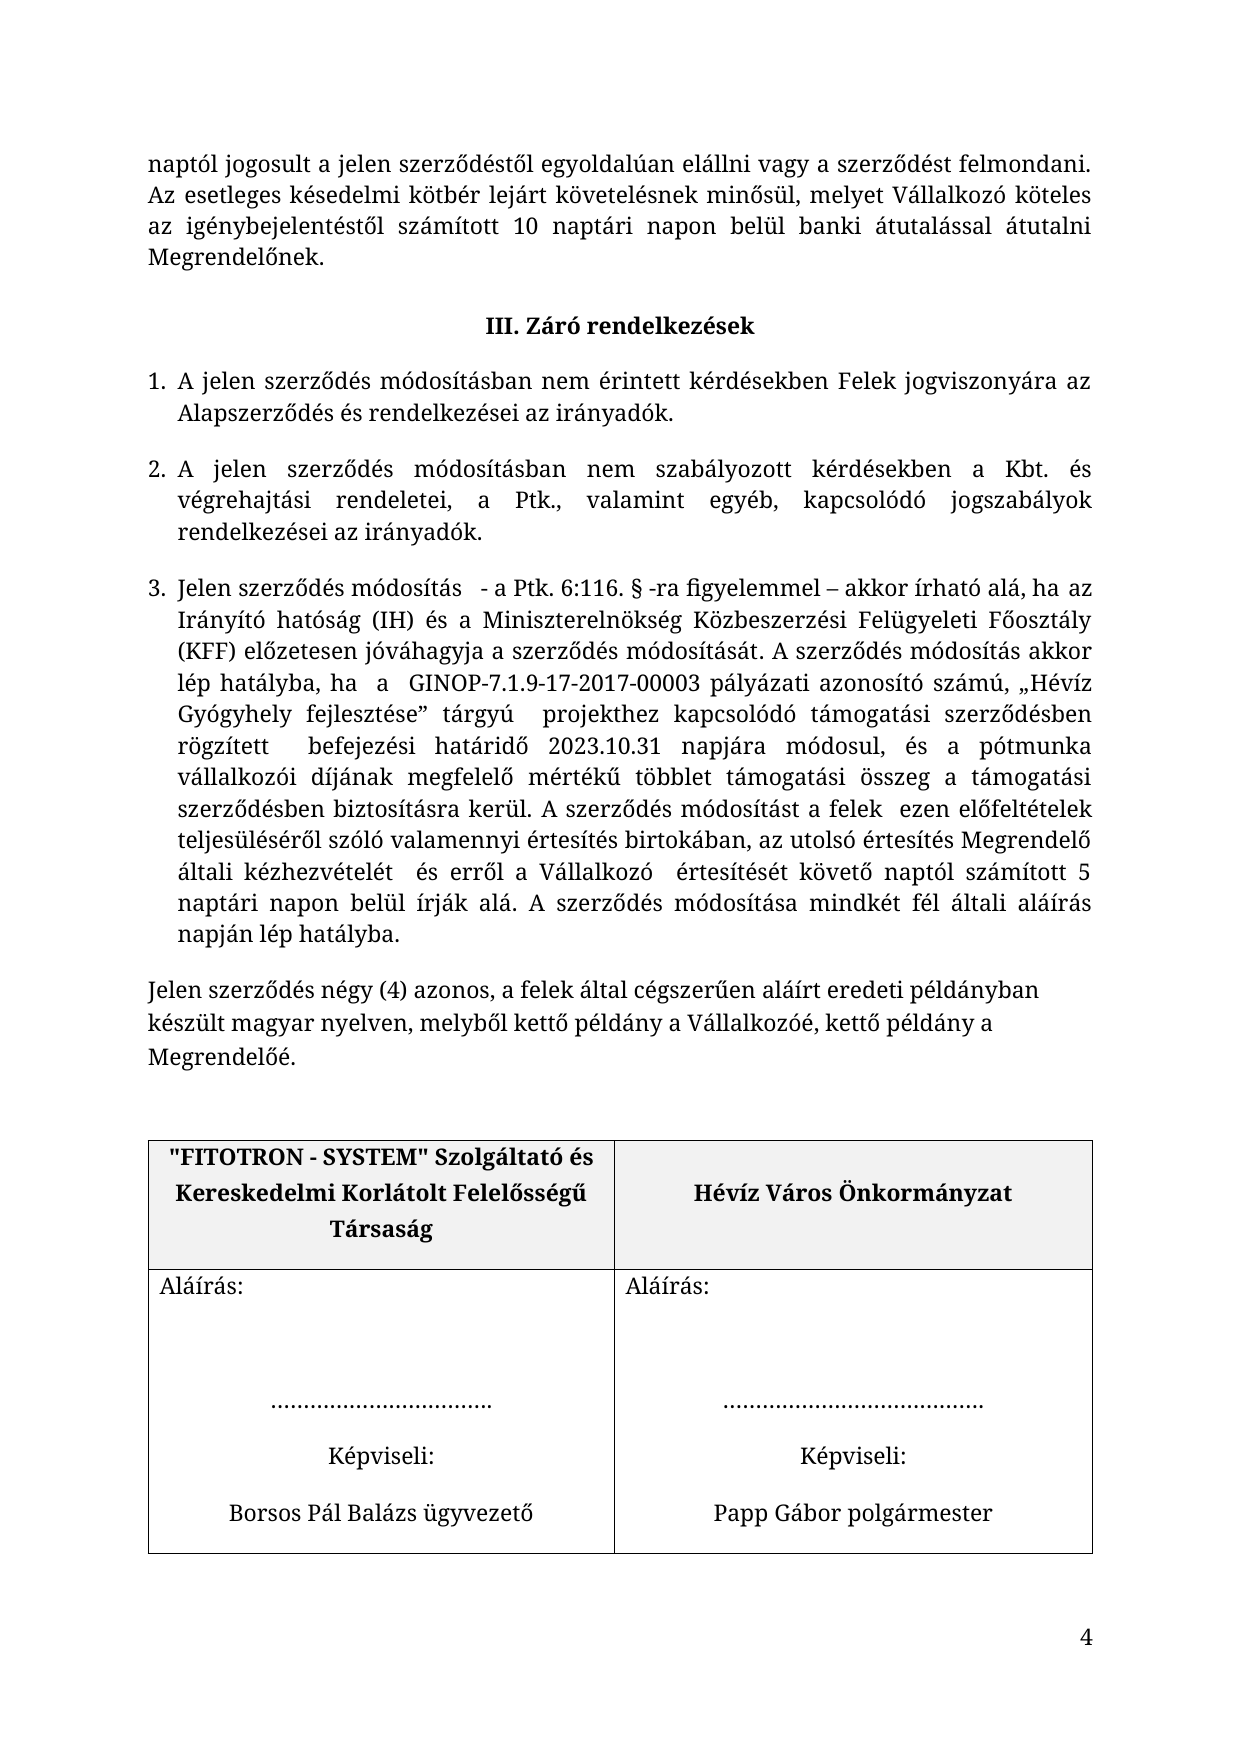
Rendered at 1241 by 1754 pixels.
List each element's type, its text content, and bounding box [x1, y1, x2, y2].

text Jelen szerződés négy (4) azonos, a felek által cégszerűen aláírt eredeti példányban készült magyar nyelven, melyből kettő példány a Vállalkozóé, kettő példány a Megrendelőé. [148, 974, 1093, 1072]
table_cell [149, 1270, 614, 1553]
table_header "FITOTRON - SYSTEM" Szolgáltató és Kereskedelmi Korlátolt Felelősségű Társaság [149, 1141, 614, 1269]
text III. Záró rendelkezések [148, 316, 1093, 339]
list A jelen szerződés módosításban nem szabályozott kérdésekben a Kbt. és végrehajtási rendeletei, a Ptk., valamint egyéb, kapcsolódó jogszabályok rendelkezései az irányadók. [148, 452, 1093, 547]
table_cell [615, 1270, 1092, 1553]
table_header Hévíz Város Önkormányzat [615, 1141, 1092, 1269]
list Jelen szerződés módosítás - a Ptk. 6:116. § -ra figyelemmel – akkor írható alá, ha az Irányító hatóság (IH) és a Miniszterelnökség Közbeszerzési Felügyeleti Főosztály (KFF) előzetesen jóváhagyja a szerződés módosítását. A szerződés módosítás akkor lép hatályba, ha a GINOP-7.1.9-17-2017-00003 pályázati azonosító számú, „Hévíz Gyógyhely fejlesztése” tárgyú projekthez kapcsolódó támogatási szerződésben rögzített befejezési határidő 2023.10.31 napjára módosul, és a pótmunka vállalkozói díjának megfelelő mértékű többlet támogatási összeg a támogatási szerződésben biztosításra kerül. A szerződés módosítást a felek ezen előfeltételek teljesüléséről szóló valamennyi értesítés birtokában, az utolsó értesítés Megrendelő általi kézhezvételét és erről a Vállalkozó értesítését követő naptól számított 5 naptári napon belül írják alá. A szerződés módosítása mindkét fél általi aláírás napján lép hatályba. [148, 572, 1093, 949]
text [148, 148, 1093, 273]
list A jelen szerződés módosításban nem érintett kérdésekben Felek jogviszonyára az Alapszerződés és rendelkezései az irányadók. [148, 364, 1093, 427]
